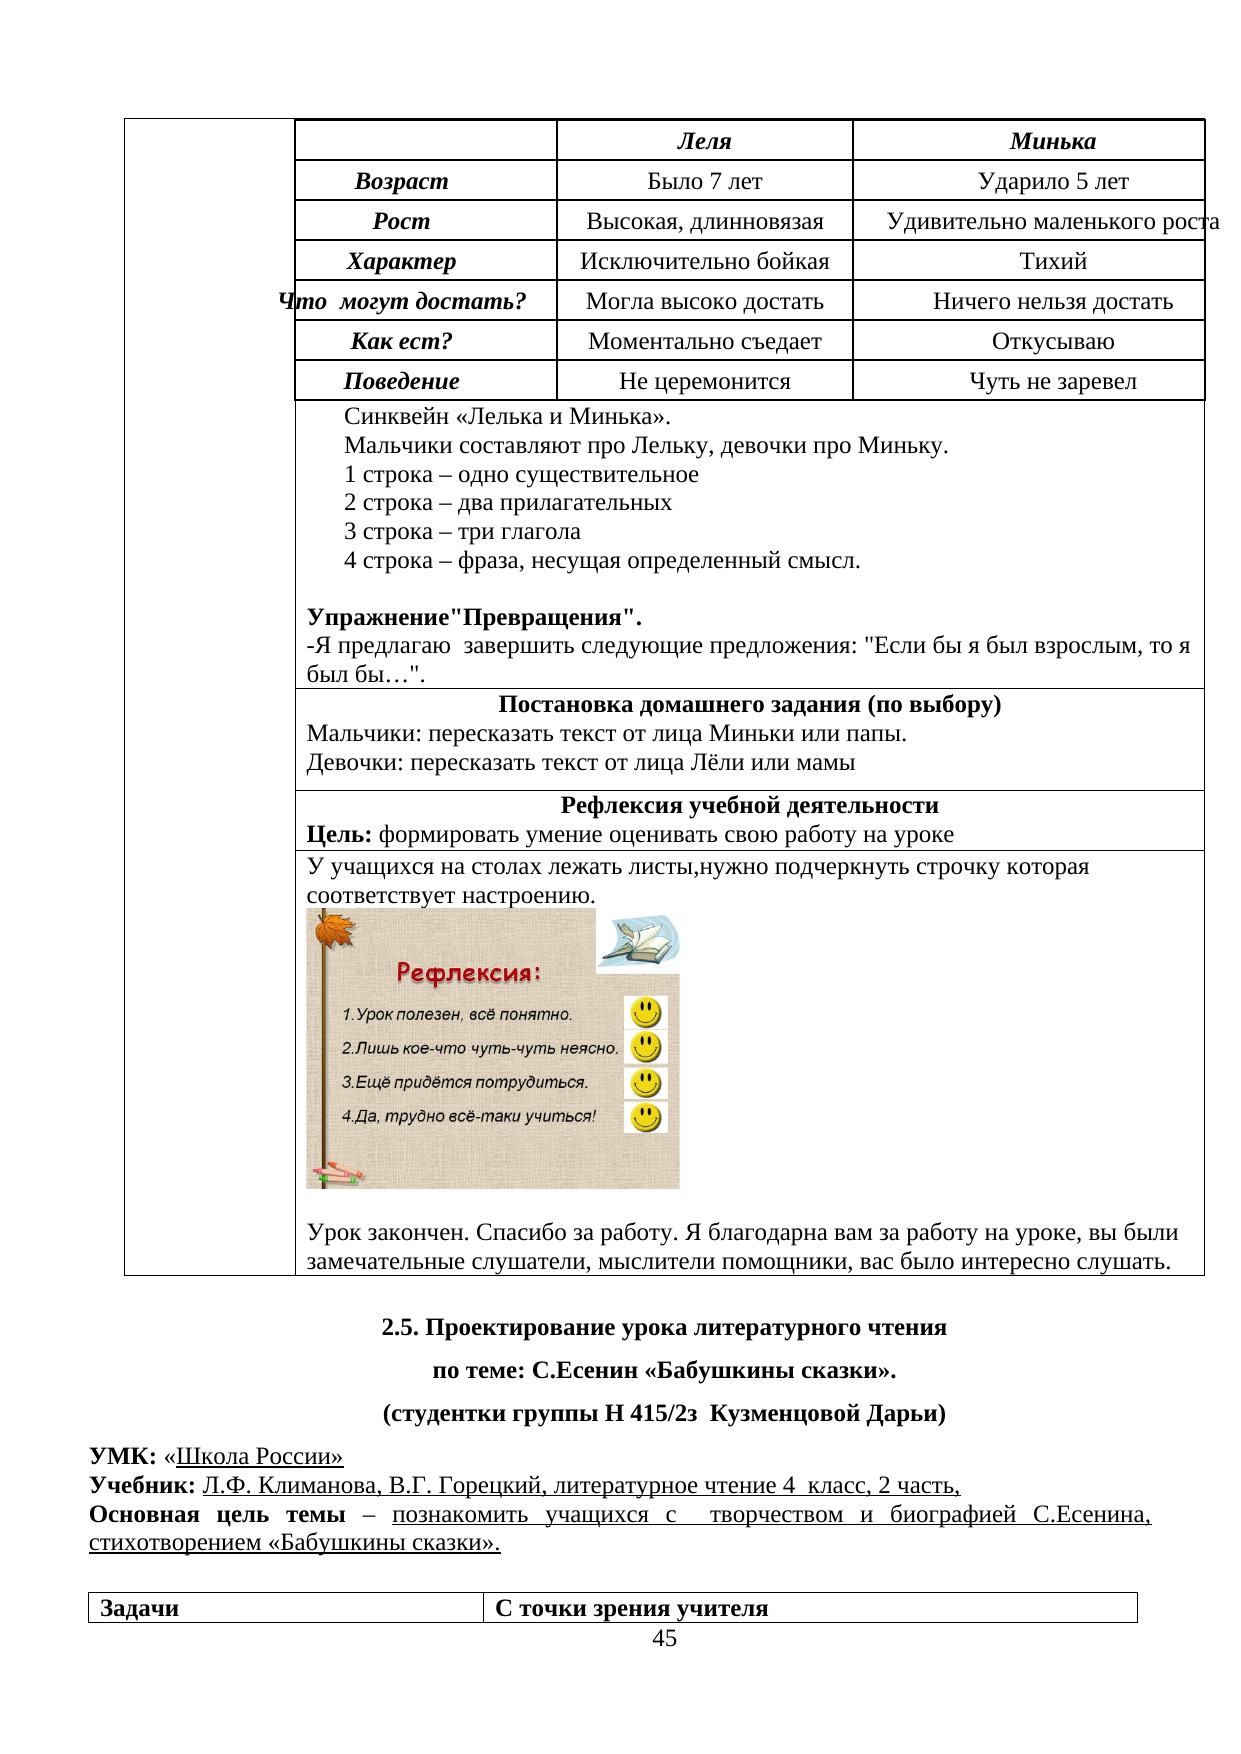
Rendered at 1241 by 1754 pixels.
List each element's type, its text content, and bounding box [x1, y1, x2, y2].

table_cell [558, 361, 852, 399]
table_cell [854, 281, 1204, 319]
text Учебник: Л.Ф. Климанова, В.Г. Горецкий, литературное чтение 4 класс, 2 часть, [88, 1470, 1152, 1499]
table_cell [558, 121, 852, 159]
picture [306, 908, 680, 1189]
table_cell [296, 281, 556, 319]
text Основная цель темы – познакомить учащихся с творчеством и биографией С.Есенина, стихотворением «Бабушкины сказки». [88, 1499, 1152, 1556]
table_header Задачи [89, 1593, 483, 1622]
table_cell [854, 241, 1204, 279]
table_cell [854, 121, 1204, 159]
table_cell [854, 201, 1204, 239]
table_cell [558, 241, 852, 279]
text по теме: С.Есенин «Бабушкины сказки». [177, 1355, 1152, 1384]
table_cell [296, 401, 1204, 688]
table_header С точки зрения учителя [484, 1593, 1137, 1622]
text (студентки группы Н 415/2з Кузменцовой Дарьи) [177, 1398, 1152, 1427]
table_cell Рефлексия учебной деятельности Цель: формировать умение оценивать свою работу на уроке [296, 791, 1204, 850]
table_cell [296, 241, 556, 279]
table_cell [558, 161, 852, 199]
text УМК: «Школа России» [88, 1441, 1152, 1470]
table_cell Постановка домашнего задания (по выбору) Мальчики: пересказать текст от лица Миньки или папы. Девочки: пересказать текст от лица Лёли или мамы [296, 689, 1204, 789]
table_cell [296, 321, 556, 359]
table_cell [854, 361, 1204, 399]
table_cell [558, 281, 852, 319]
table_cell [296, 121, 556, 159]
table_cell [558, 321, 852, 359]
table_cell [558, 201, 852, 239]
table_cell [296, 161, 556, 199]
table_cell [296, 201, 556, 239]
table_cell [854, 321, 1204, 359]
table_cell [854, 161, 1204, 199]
text 2.5. Проектирование урока литературного чтения [177, 1312, 1152, 1341]
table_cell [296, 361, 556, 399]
table_cell У учащихся на столах лежать листы,нужно подчеркнуть строчку которая соответствует настроению. Урок закончен. Спасибо за работу. Я благодарна вам за работу на уроке, вы были замечательные слушатели, мыслители помощники, вас было интересно слушать. [296, 851, 1204, 1275]
